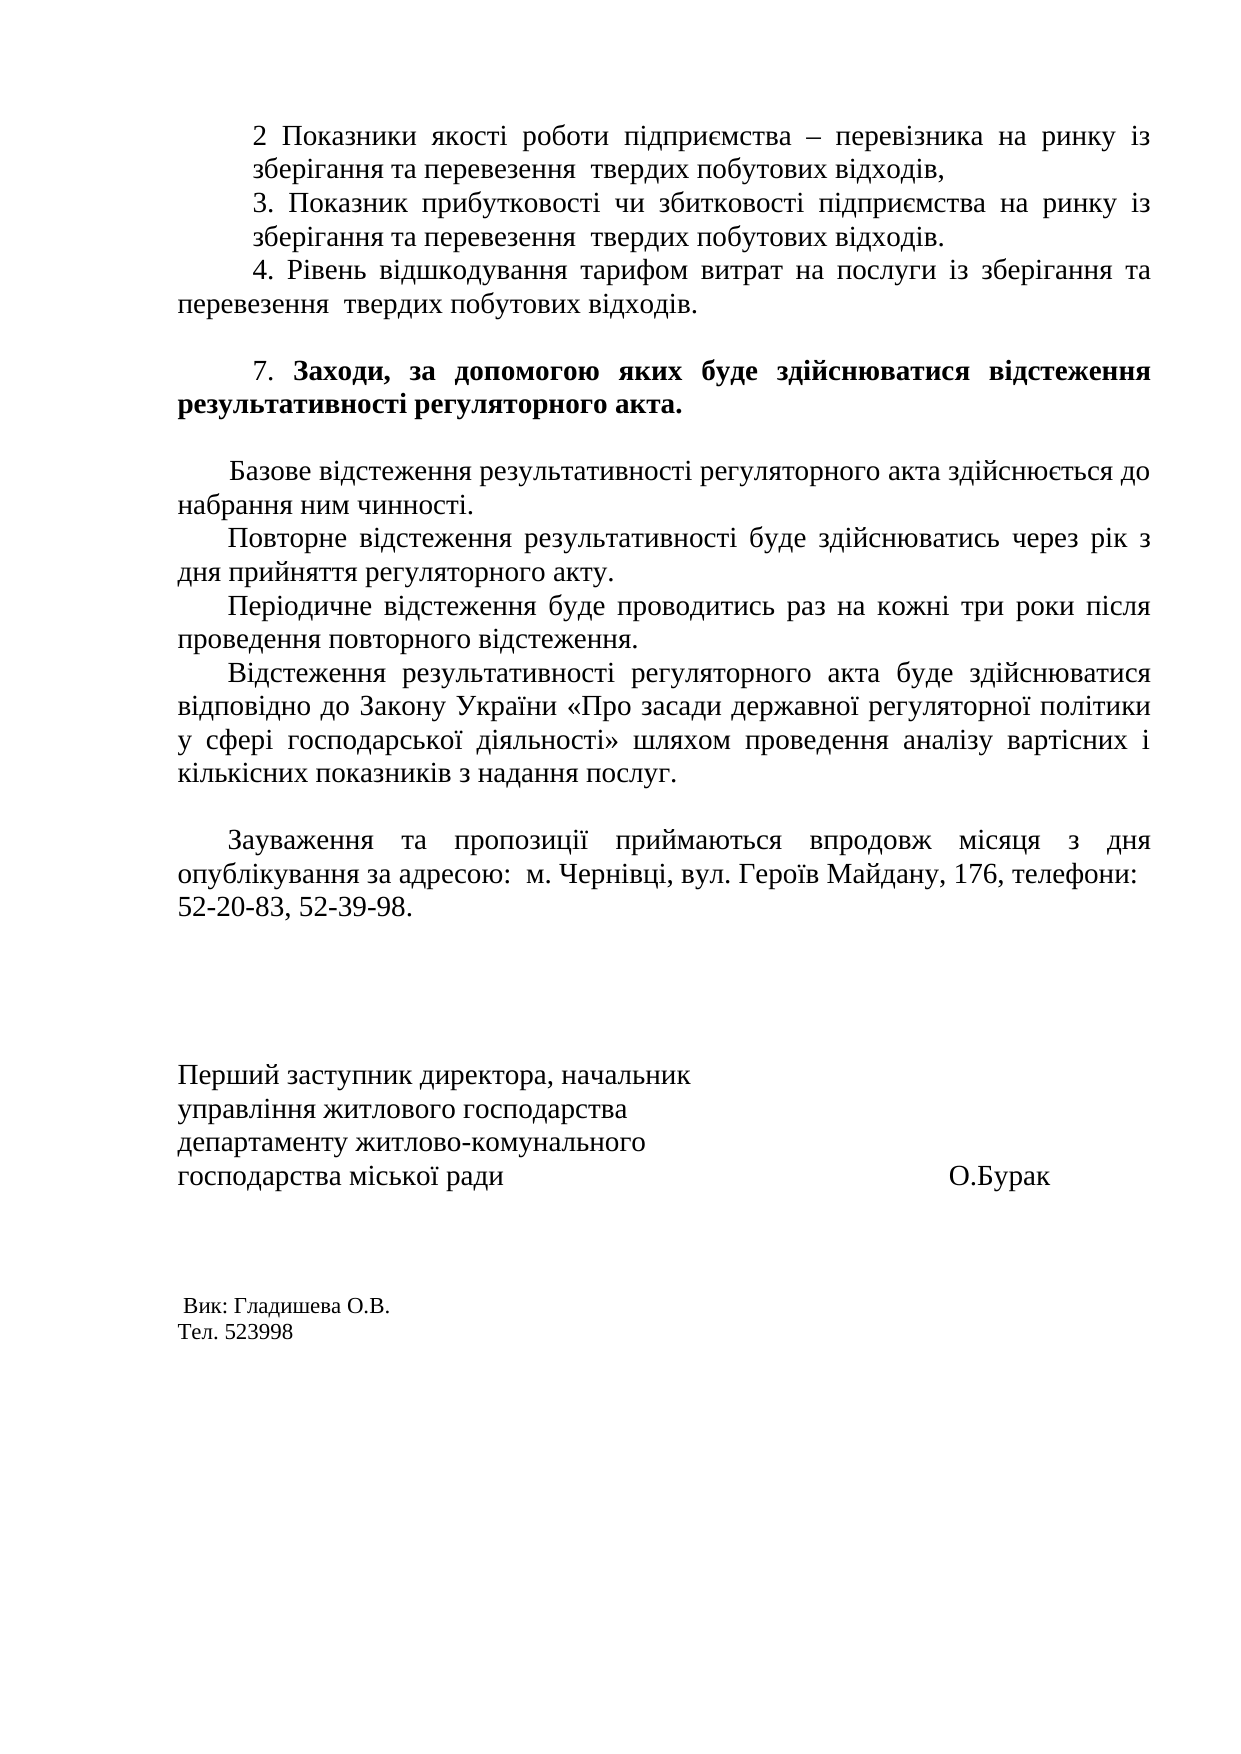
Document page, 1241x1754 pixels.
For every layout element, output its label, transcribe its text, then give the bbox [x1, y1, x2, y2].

text Повторне відстеження результативності буде здійснюватись через рік з дня прийняття регуляторного акту. [177, 521, 1152, 588]
text Зауваження та пропозиції приймаються впродовж місяця з дня опублікування за адресою: м. Чернівці, вул. Героїв Майдану, 176, телефони: [177, 822, 1152, 889]
text 4. Рівень відшкодування тарифом витрат на послуги із зберігання та перевезення твердих побутових відходів. [177, 252, 1152, 319]
text департаменту житлово-комунального [177, 1124, 1147, 1158]
text 52-20-83, 52-39-98. [177, 889, 1152, 923]
text господарства міської ради О.Бурак [177, 1158, 1147, 1191]
text управління житлового господарства [177, 1091, 1147, 1124]
text Відстеження результативності регуляторного акта буде здійснюватися відповідно до Закону України «Про засади державної регуляторної політики у сфері господарської діяльності» шляхом проведення аналізу вартісних і кількісних показників з надання послуг. [177, 655, 1152, 789]
text Базове відстеження результативності регуляторного акта здійснюється до набрання ним чинності. [177, 453, 1152, 521]
text 3. Показник прибутковості чи збитковості підприємства на ринку із зберігання та перевезення твердих побутових відходів. [252, 185, 1152, 252]
text 7. Заходи, за допомогою яких буде здійснюватися відстеження результативності регуляторного акта. [177, 353, 1152, 420]
text 2 Показники якості роботи підприємства – перевізника на ринку із зберігання та перевезення твердих побутових відходів, [252, 118, 1152, 185]
text Періодичне відстеження буде проводитись раз на кожні три роки після проведення повторного відстеження. [177, 588, 1152, 655]
text Вик: Гладишева О.В. [177, 1292, 1147, 1318]
text Перший заступник директора, начальник [177, 1057, 1147, 1091]
text Тел. 523998 [177, 1318, 1147, 1345]
